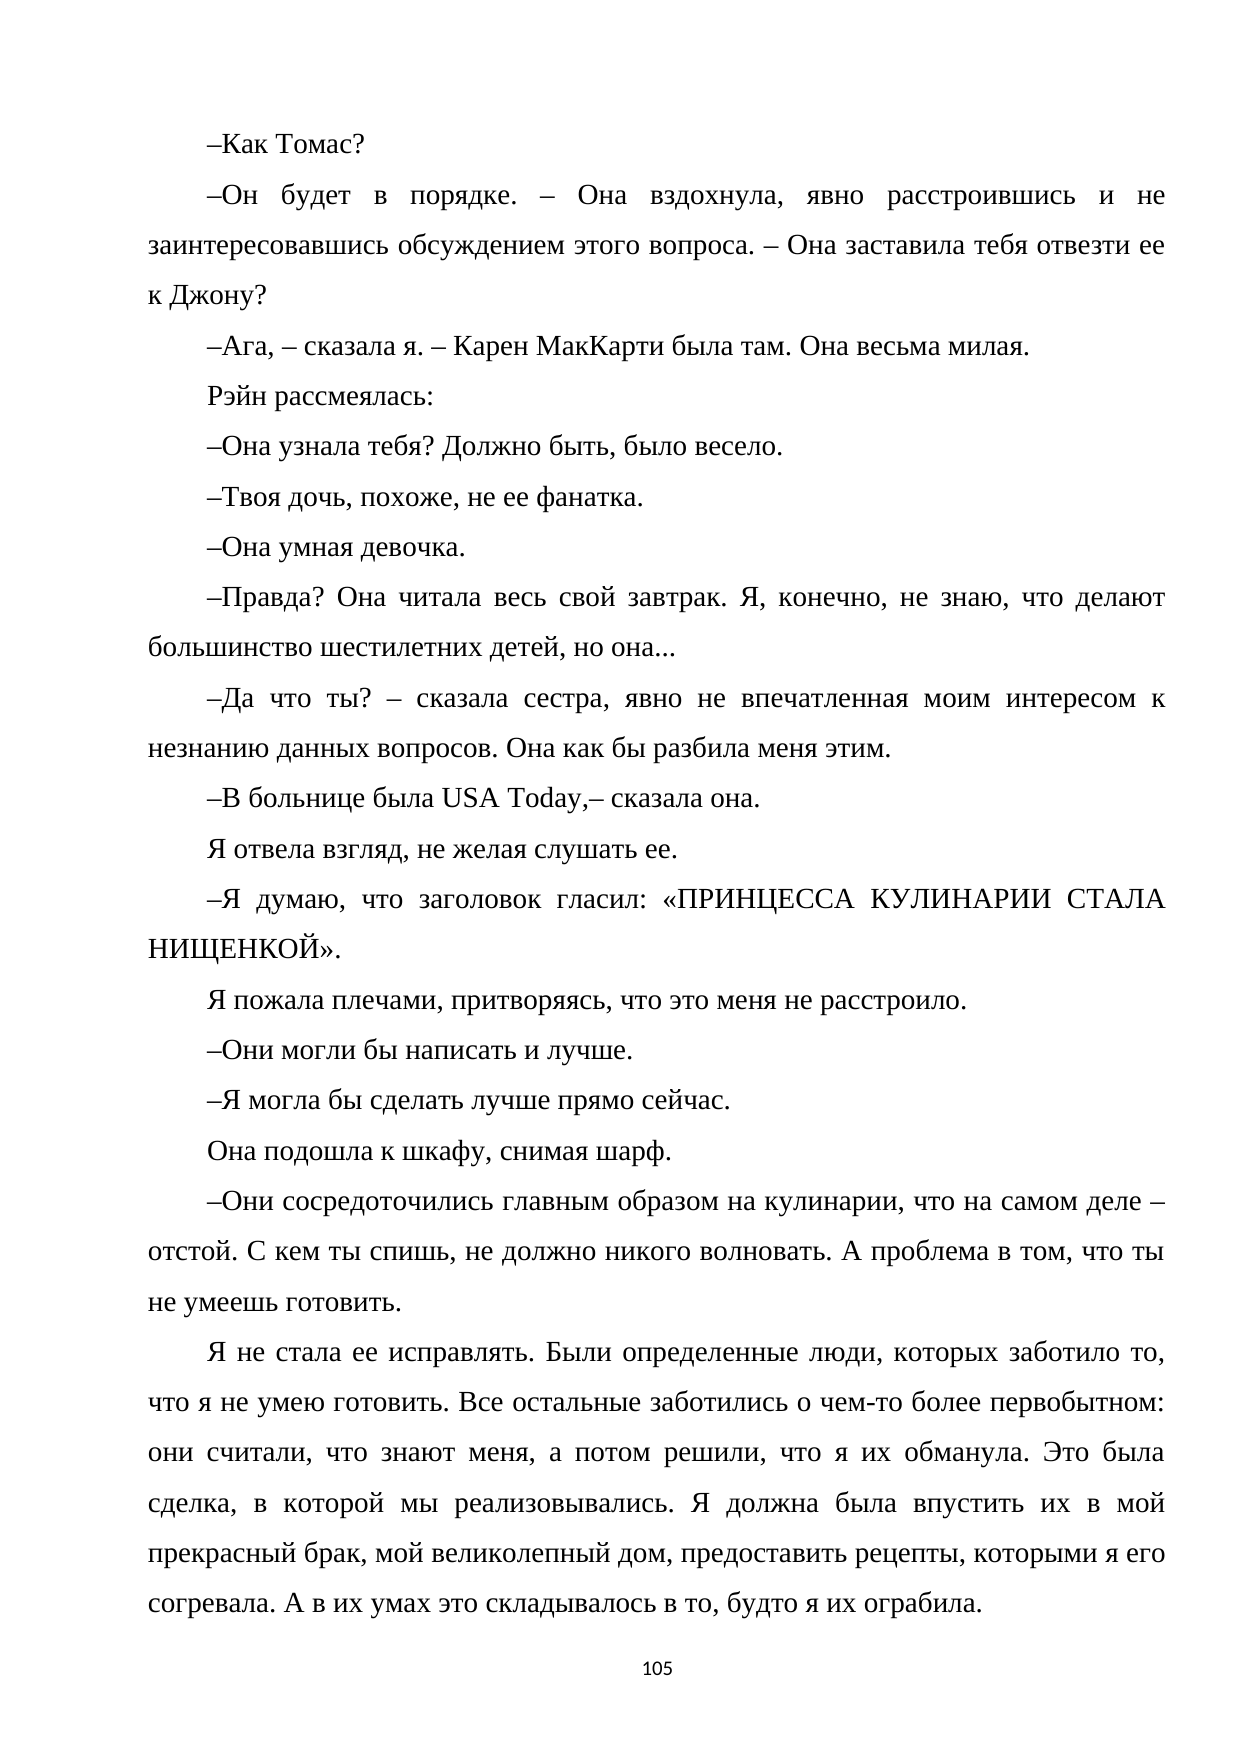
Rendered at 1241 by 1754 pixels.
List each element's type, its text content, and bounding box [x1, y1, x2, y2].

text –Я думаю, что заголовок гласил: «ПРИНЦЕССА КУЛИНАРИИ СТАЛА НИЩЕНКОЙ». [148, 881, 1167, 965]
text –Правда? Она читала весь свой завтрак. Я, конечно, не знаю, что делают большинство шестилетних детей, но она... [148, 579, 1167, 663]
text –Твоя дочь, похоже, не ее фанатка. [148, 479, 1167, 512]
text –Они сосредоточились главным образом на кулинарии, что на самом деле – отстой. С кем ты спишь, не должно никого волновать. А проблема в том, что ты не умеешь готовить. [148, 1183, 1167, 1317]
text –Ага, – сказала я. – Карен МакКарти была там. Она весьма милая. [148, 328, 1167, 361]
text –Да что ты? – сказала сестра, явно не впечатленная моим интересом к незнанию данных вопросов. Она как бы разбила меня этим. [148, 680, 1167, 764]
text –Она узнала тебя? Должно быть, было весело. [148, 428, 1167, 462]
text –Они могли бы написать и лучше. [148, 1032, 1167, 1066]
text –Как Томас? [148, 126, 1167, 160]
text Я пожала плечами, притворяясь, что это меня не расстроило. [148, 982, 1167, 1015]
text Рэйн рассмеялась: [148, 378, 1167, 412]
text –В больнице была USA Today,– сказала она. [148, 781, 1167, 814]
text Я не стала ее исправлять. Были определенные люди, которых заботило то, что я не умею готовить. Все остальные заботились о чем-то более первобытном: они считали, что знают меня, а потом решили, что я их обманула. Это была сделка, в которой мы реализовывались. Я должна была впустить их в мой прекрасный брак, мой великолепный дом, предоставить рецепты, которыми я его согревала. А в их умах это складывалось в то, будто я их ограбила. [148, 1334, 1167, 1619]
text –Я могла бы сделать лучше прямо сейчас. [148, 1082, 1167, 1116]
text Я отвела взгляд, не желая слушать ее. [148, 831, 1167, 864]
text –Он будет в порядке. – Она вздохнула, явно расстроившись и не заинтересовавшись обсуждением этого вопроса. – Она заставила тебя отвезти ее к Джону? [148, 177, 1167, 311]
text –Она умная девочка. [148, 529, 1167, 562]
text Она подошла к шкафу, снимая шарф. [148, 1133, 1167, 1166]
